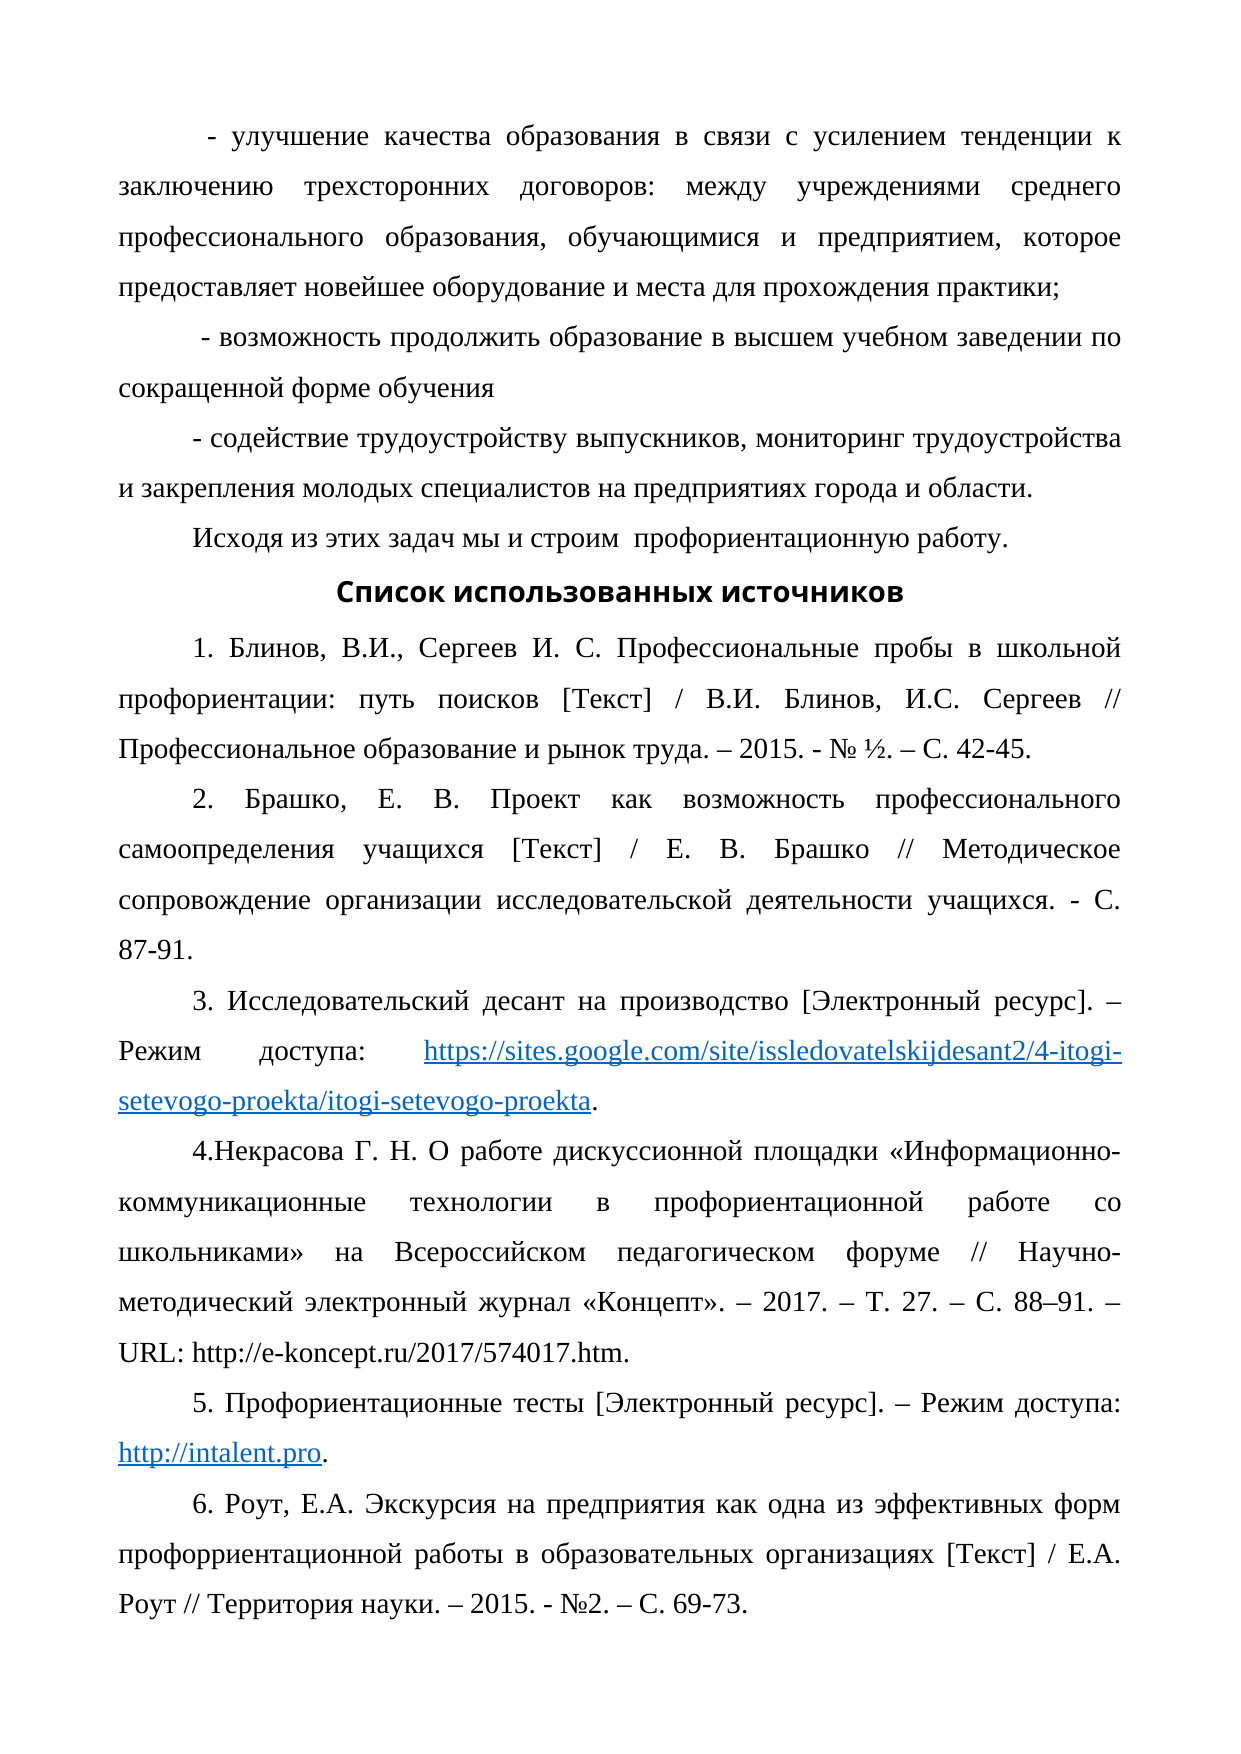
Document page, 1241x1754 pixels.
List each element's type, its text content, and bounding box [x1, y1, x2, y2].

text 2. Брашко, Е. В. Проект как возможность профессионального самоопределения учащихся [Текст] / Е. В. Брашко // Методическое сопровождение организации исследовательской деятельности учащихся. - С. 87-91. [118, 781, 1122, 966]
text - содействие трудоустройству выпускников, мониторинг трудоустройства и закрепления молодых специалистов на предприятиях города и области. [118, 420, 1122, 504]
text 4.Некрасова Г. Н. О работе дискуссионной площадки «Информационно-коммуникационные технологии в профориентационной работе со школьниками» на Всероссийском педагогическом форуме // Научно-методический электронный журнал «Концепт». – 2017. – Т. 27. – С. 88–91. – URL: http://e-koncept.ru/2017/574017.htm. [118, 1133, 1122, 1368]
text Список использованных источников [118, 571, 1122, 611]
text - улучшение качества образования в связи с усилением тенденции к заключению трехсторонних договоров: между учреждениями среднего профессионального образования, обучающимися и предприятием, которое предоставляет новейшее оборудование и места для прохождения практики; [118, 118, 1122, 303]
text 3. Исследовательский десант на производство [Электронный ресурс]. – Режим доступа: https://sites.google.com/site/issledovatelskijdesant2/4-itogi-setevogo-proekta/itogi-setevogo-proekta. [118, 983, 1122, 1117]
text Исходя из этих задач мы и строим профориентационную работу. [118, 521, 1122, 554]
text 1. Блинов, В.И., Сергеев И. С. Профессиональные пробы в школьной профориентации: путь поисков [Текст] / В.И. Блинов, И.С. Сергеев // Профессиональное образование и рынок труда. – 2015. - № ½. – С. 42-45. [118, 630, 1122, 764]
text - возможность продолжить образование в высшем учебном заведении по сокращенной форме обучения [118, 319, 1122, 403]
text 6. Роут, Е.А. Экскурсия на предприятия как одна из эффективных форм профорриентационной работы в образовательных организациях [Текст] / Е.А. Роут // Территория науки. – 2015. - №2. – С. 69-73. [118, 1486, 1122, 1620]
text 5. Профориентационные тесты [Электронный ресурс]. – Режим доступа: http://intalent.pro. [118, 1385, 1122, 1469]
